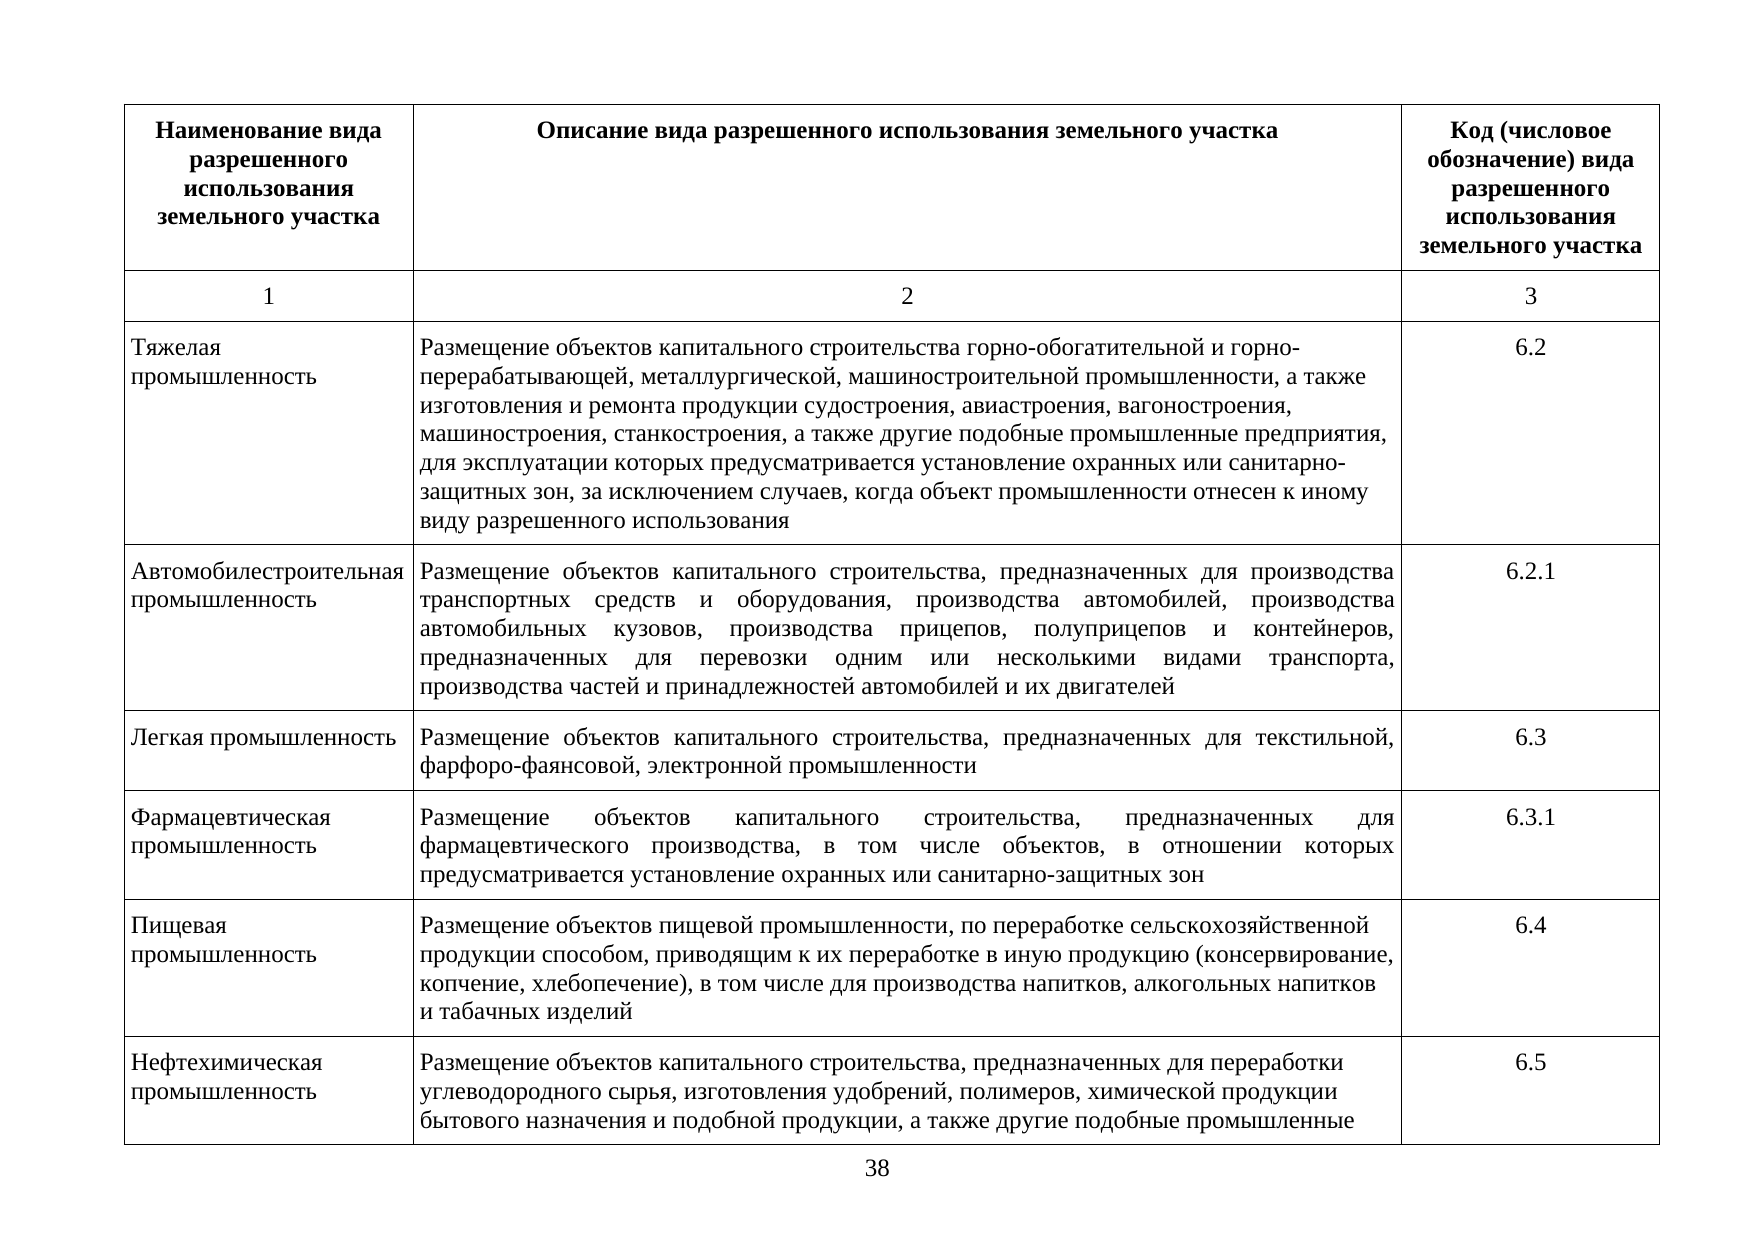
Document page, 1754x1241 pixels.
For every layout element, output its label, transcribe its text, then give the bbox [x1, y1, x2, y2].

table_cell 6.3.1 [1402, 791, 1659, 898]
table_cell Автомобилестроительная промышленность [125, 545, 413, 710]
table_cell Нефтехимическая промышленность [125, 1037, 413, 1144]
table_cell Размещение объектов капитального строительства, предназначенных для текстильной, фарфоро-фаянсовой, электронной промышленности [414, 711, 1401, 790]
table_header Описание вида разрешенного использования земельного участка [414, 105, 1401, 269]
table_header Наименование вида разрешенного использования земельного участка [125, 105, 413, 269]
table_cell Размещение объектов пищевой промышленности, по переработке сельскохозяйственной продукции способом, приводящим к их переработке в иную продукцию (консервирование, копчение, хлебопечение), в том числе для производства напитков, алкогольных напитков и табачных изделий [414, 900, 1401, 1036]
table_cell Легкая промышленность [125, 711, 413, 790]
table_header Код (числовое обозначение) вида разрешенного использования земельного участка [1402, 105, 1659, 269]
table_cell Размещение объектов капитального строительства, предназначенных для фармацевтического производства, в том числе объектов, в отношении которых предусматривается установление охранных или санитарно-защитных зон [414, 791, 1401, 898]
table_cell 3 [1402, 271, 1659, 321]
table_cell 6.4 [1402, 900, 1659, 1036]
table_cell Размещение объектов капитального строительства горно-обогатительной и горно-перерабатывающей, металлургической, машиностроительной промышленности, а также изготовления и ремонта продукции судостроения, авиастроения, вагоностроения, машиностроения, станкостроения, а также другие подобные промышленные предприятия, для эксплуатации которых предусматривается установление охранных или санитарно-защитных зон, за исключением случаев, когда объект промышленности отнесен к иному виду разрешенного использования [414, 322, 1401, 544]
table_cell Тяжелая промышленность [125, 322, 413, 544]
table_cell 6.5 [1402, 1037, 1659, 1144]
table_cell 6.2.1 [1402, 545, 1659, 710]
table_cell Пищевая промышленность [125, 900, 413, 1036]
table_cell 2 [414, 271, 1401, 321]
table_cell 6.2 [1402, 322, 1659, 544]
table_cell 1 [125, 271, 413, 321]
table_cell 6.3 [1402, 711, 1659, 790]
table_cell Фармацевтическая промышленность [125, 791, 413, 898]
table_cell Размещение объектов капитального строительства, предназначенных для производства транспортных средств и оборудования, производства автомобилей, производства автомобильных кузовов, производства прицепов, полуприцепов и контейнеров, предназначенных для перевозки одним или несколькими видами транспорта, производства частей и принадлежностей автомобилей и их двигателей [414, 545, 1401, 710]
